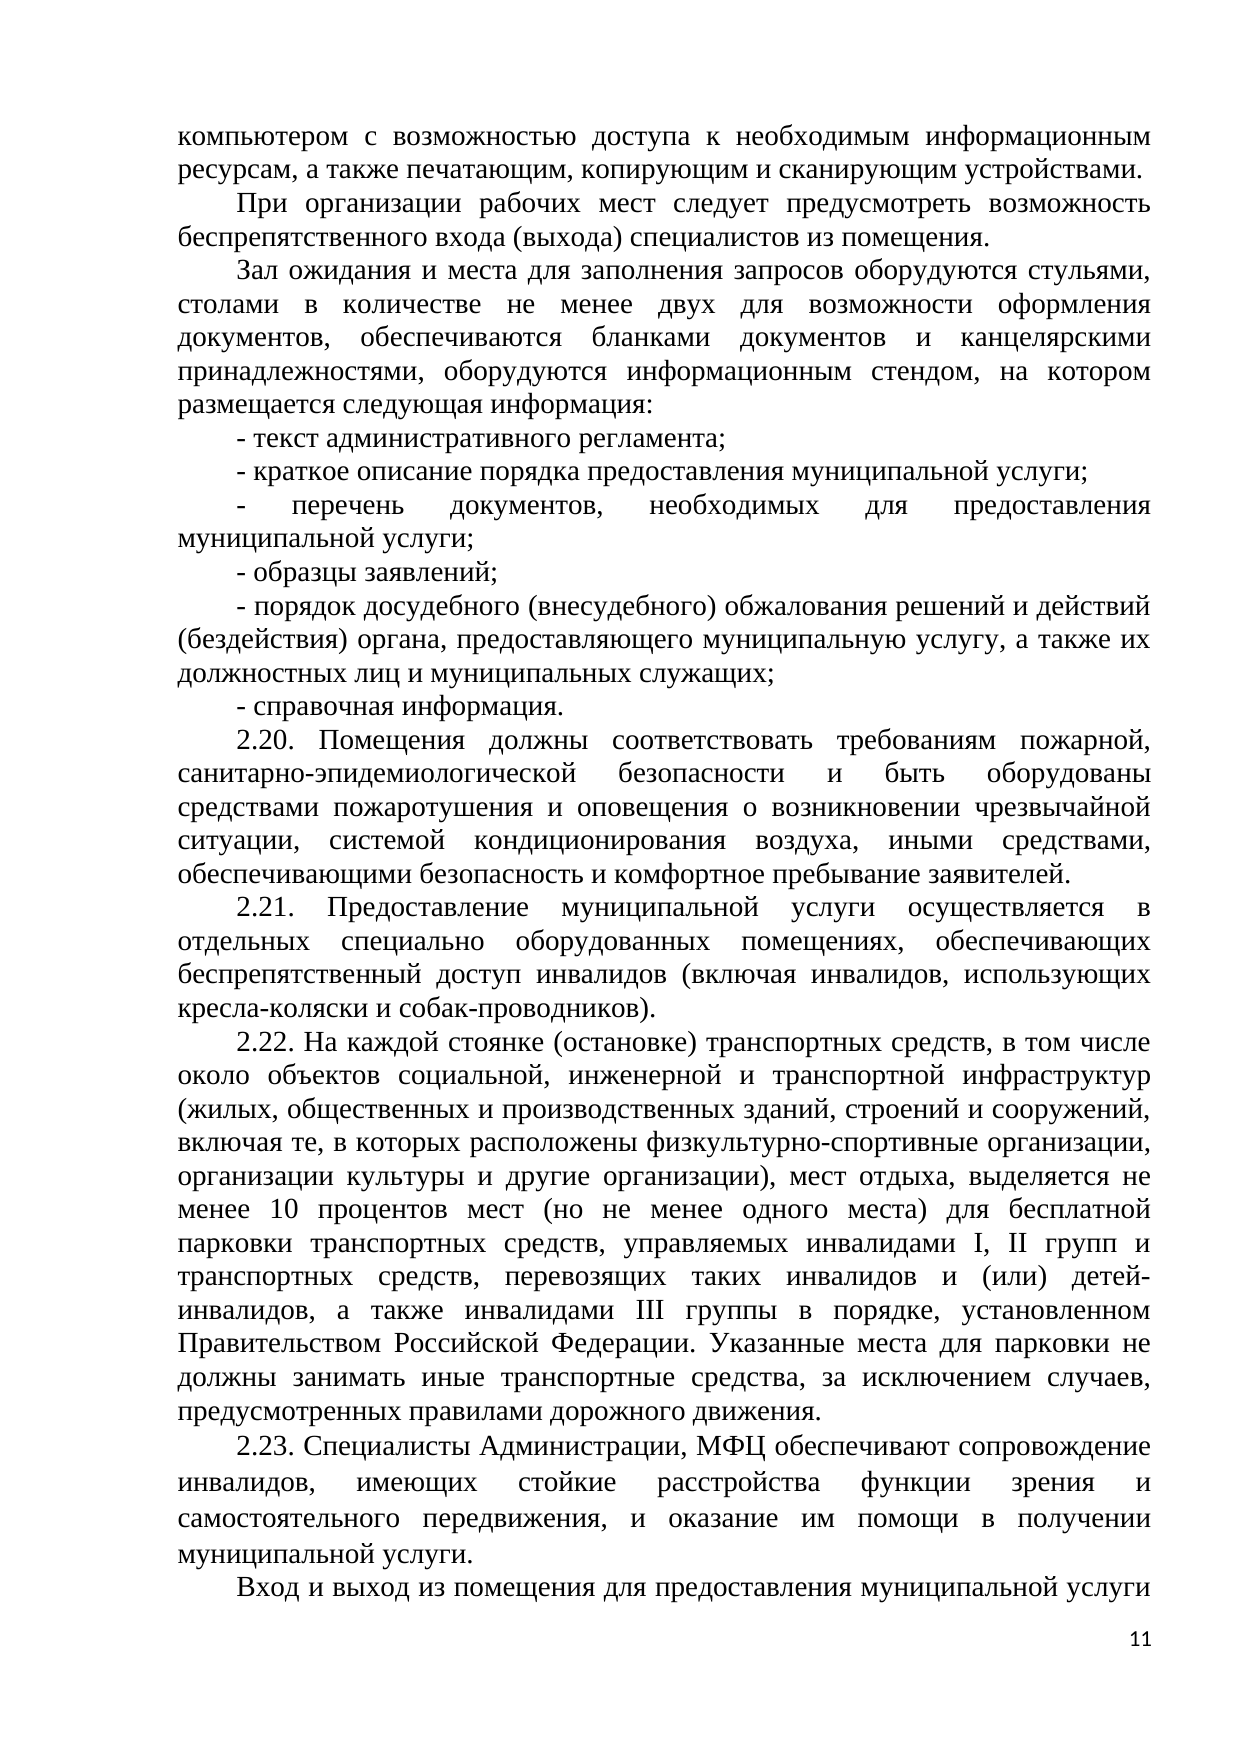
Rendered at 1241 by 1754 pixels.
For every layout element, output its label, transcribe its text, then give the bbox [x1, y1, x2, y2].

text - краткое описание порядка предоставления муниципальной услуги; [177, 453, 1152, 487]
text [177, 1569, 1152, 1603]
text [177, 118, 1152, 185]
text 2.21. Предоставление муниципальной услуги осуществляется в отдельных специально оборудованных помещениях, обеспечивающих беспрепятственный доступ инвалидов (включая инвалидов, использующих кресла-коляски и собак-проводников). [177, 889, 1152, 1024]
text - текст административного регламента; [177, 420, 1152, 453]
text 2.23. Специалисты Администрации, МФЦ обеспечивают сопровождение инвалидов, имеющих стойкие расстройства функции зрения и самостоятельного передвижения, и оказание им помощи в получении муниципальной услуги. [177, 1426, 1152, 1569]
text При организации рабочих мест следует предусмотреть возможность беспрепятственного входа (выхода) специалистов из помещения. [177, 185, 1152, 252]
text - перечень документов, необходимых для предоставления муниципальной услуги; [177, 487, 1152, 554]
text 2.22. На каждой стоянке (остановке) транспортных средств, в том числе около объектов социальной, инженерной и транспортной инфраструктур (жилых, общественных и производственных зданий, строений и сооружений, включая те, в которых расположены физкультурно-спортивные организации, организации культуры и другие организации), мест отдыха, выделяется не менее 10 процентов мест (но не менее одного места) для бесплатной парковки транспортных средств, управляемых инвалидами I, II групп и транспортных средств, перевозящих таких инвалидов и (или) детей-инвалидов, а также инвалидами III группы в порядке, установленном Правительством Российской Федерации. Указанные места для парковки не должны занимать иные транспортные средства, за исключением случаев, предусмотренных правилами дорожного движения. [177, 1024, 1152, 1426]
text Зал ожидания и места для заполнения запросов оборудуются стульями, столами в количестве не менее двух для возможности оформления документов, обеспечиваются бланками документов и канцелярскими принадлежностями, оборудуются информационным стендом, на котором размещается следующая информация: [177, 252, 1152, 420]
text - образцы заявлений; [177, 554, 1152, 588]
text - порядок досудебного (внесудебного) обжалования решений и действий (бездействия) органа, предоставляющего муниципальную услугу, а также их должностных лиц и муниципальных служащих; [177, 588, 1152, 688]
text 2.20. Помещения должны соответствовать требованиям пожарной, санитарно-эпидемиологической безопасности и быть оборудованы средствами пожаротушения и оповещения о возникновении чрезвычайной ситуации, системой кондиционирования воздуха, иными средствами, обеспечивающими безопасность и комфортное пребывание заявителей. [177, 722, 1152, 889]
text - справочная информация. [177, 688, 1152, 722]
